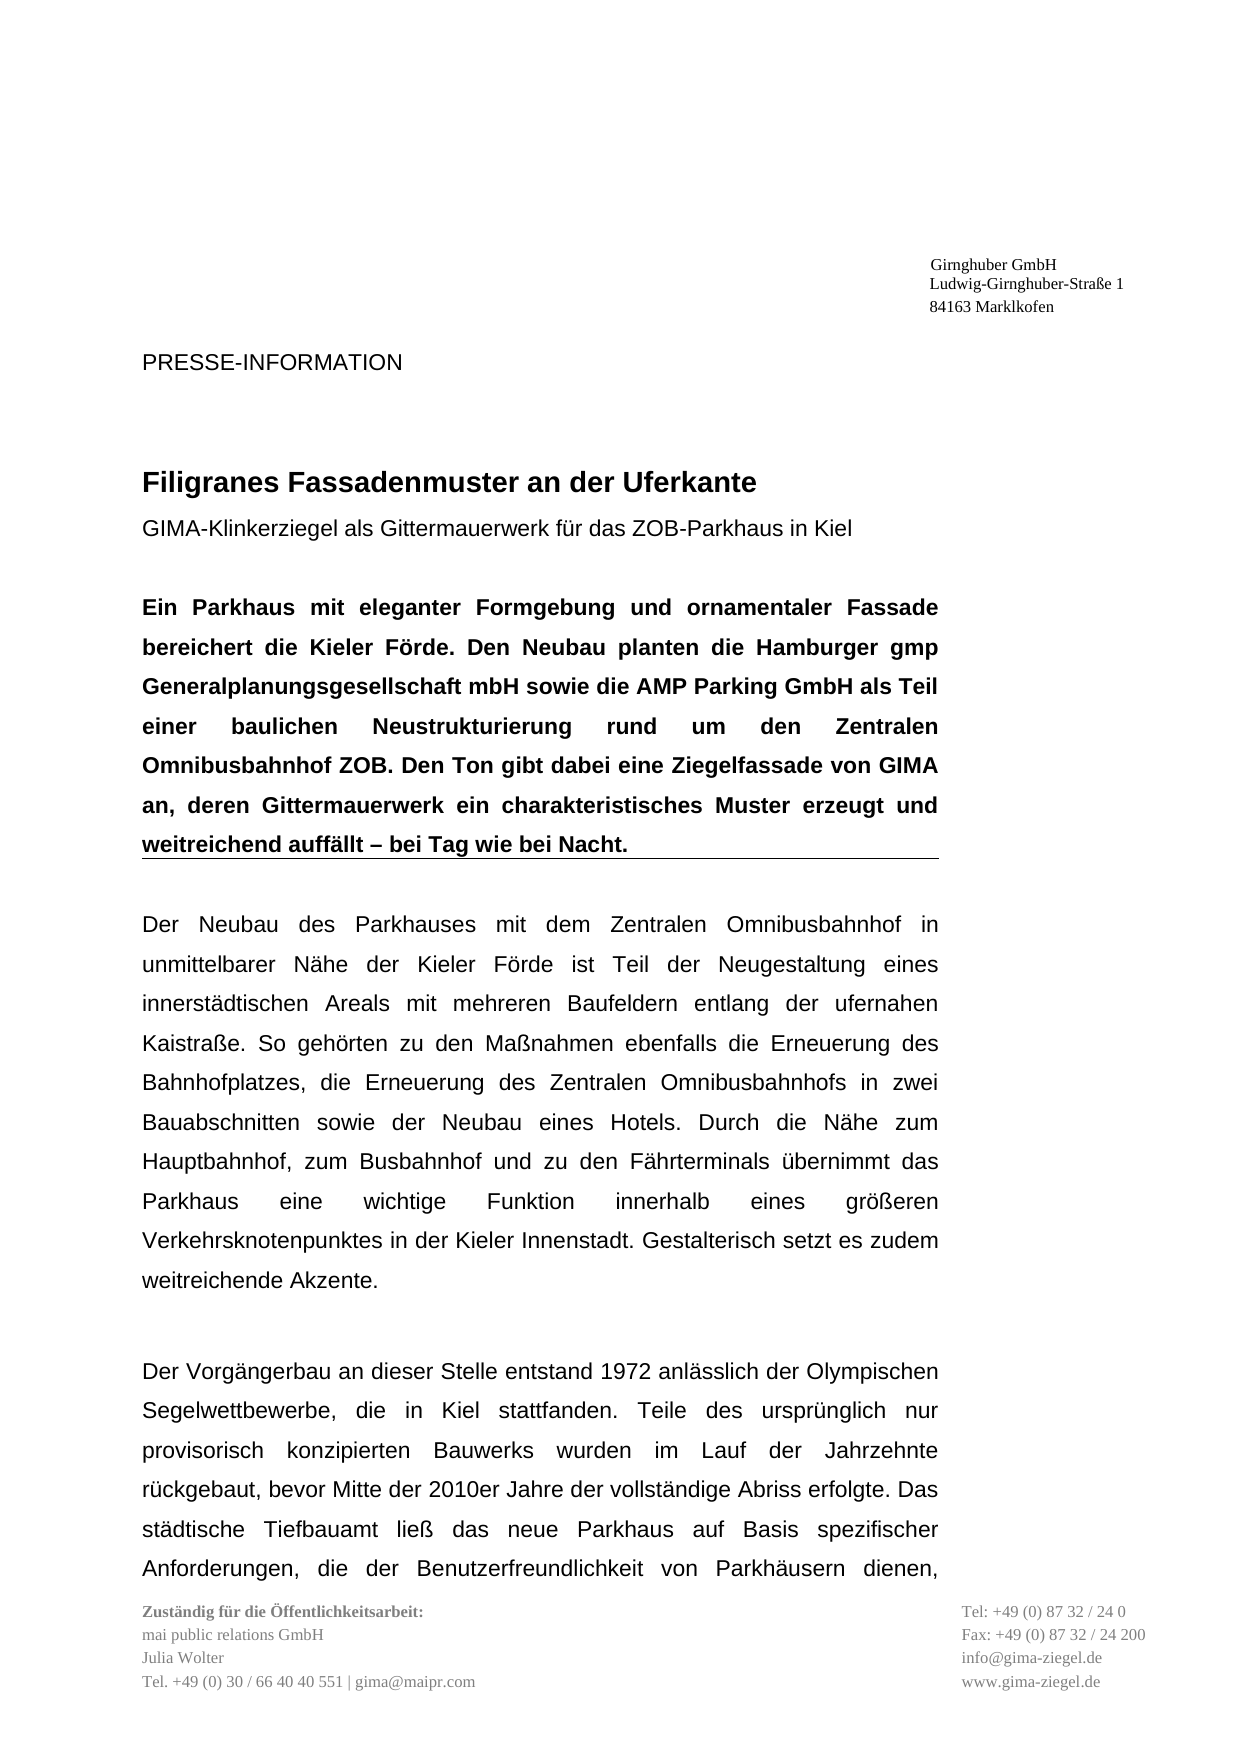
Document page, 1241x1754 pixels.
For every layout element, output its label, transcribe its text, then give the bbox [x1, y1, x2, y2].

text Ein Parkhaus mit eleganter Formgebung und ornamentaler Fassade bereichert die Kieler Förde. Den Neubau planten die Hamburger gmp Generalplanungsgesellschaft mbH sowie die AMP Parking GmbH als Teil einer baulichen Neustrukturierung rund um den Zentralen Omnibusbahnhof ZOB. Den Ton gibt dabei eine Ziegelfassade von GIMA an, deren Gittermauerwerk ein charakteristisches Muster erzeugt und weitreichend auffällt – bei Tag wie bei Nacht. [142, 594, 939, 858]
text GIMA-Klinkerziegel als Gittermauerwerk für das ZOB-Parkhaus in Kiel [142, 515, 939, 542]
text Der Neubau des Parkhauses mit dem Zentralen Omnibusbahnhof in unmittelbarer Nähe der Kieler Förde ist Teil der Neugestaltung eines innerstädtischen Areals mit mehreren Baufeldern entlang der ufernahen Kaistraße. So gehörten zu den Maßnahmen ebenfalls die Erneuerung des Bahnhofplatzes, die Erneuerung des Zentralen Omnibusbahnhofs in zwei Bauabschnitten sowie der Neubau eines Hotels. Durch die Nähe zum Hauptbahnhof, zum Busbahnhof und zu den Fährterminals übernimmt das Parkhaus eine wichtige Funktion innerhalb eines größeren Verkehrsknotenpunktes in der Kieler Innenstadt. Gestalterisch setzt es zudem weitreichende Akzente. [142, 911, 939, 1293]
text Filigranes Fassadenmuster an der Uferkante [142, 465, 939, 499]
text PRESSE-INFORMATION [142, 349, 1219, 375]
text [142, 1318, 939, 1582]
